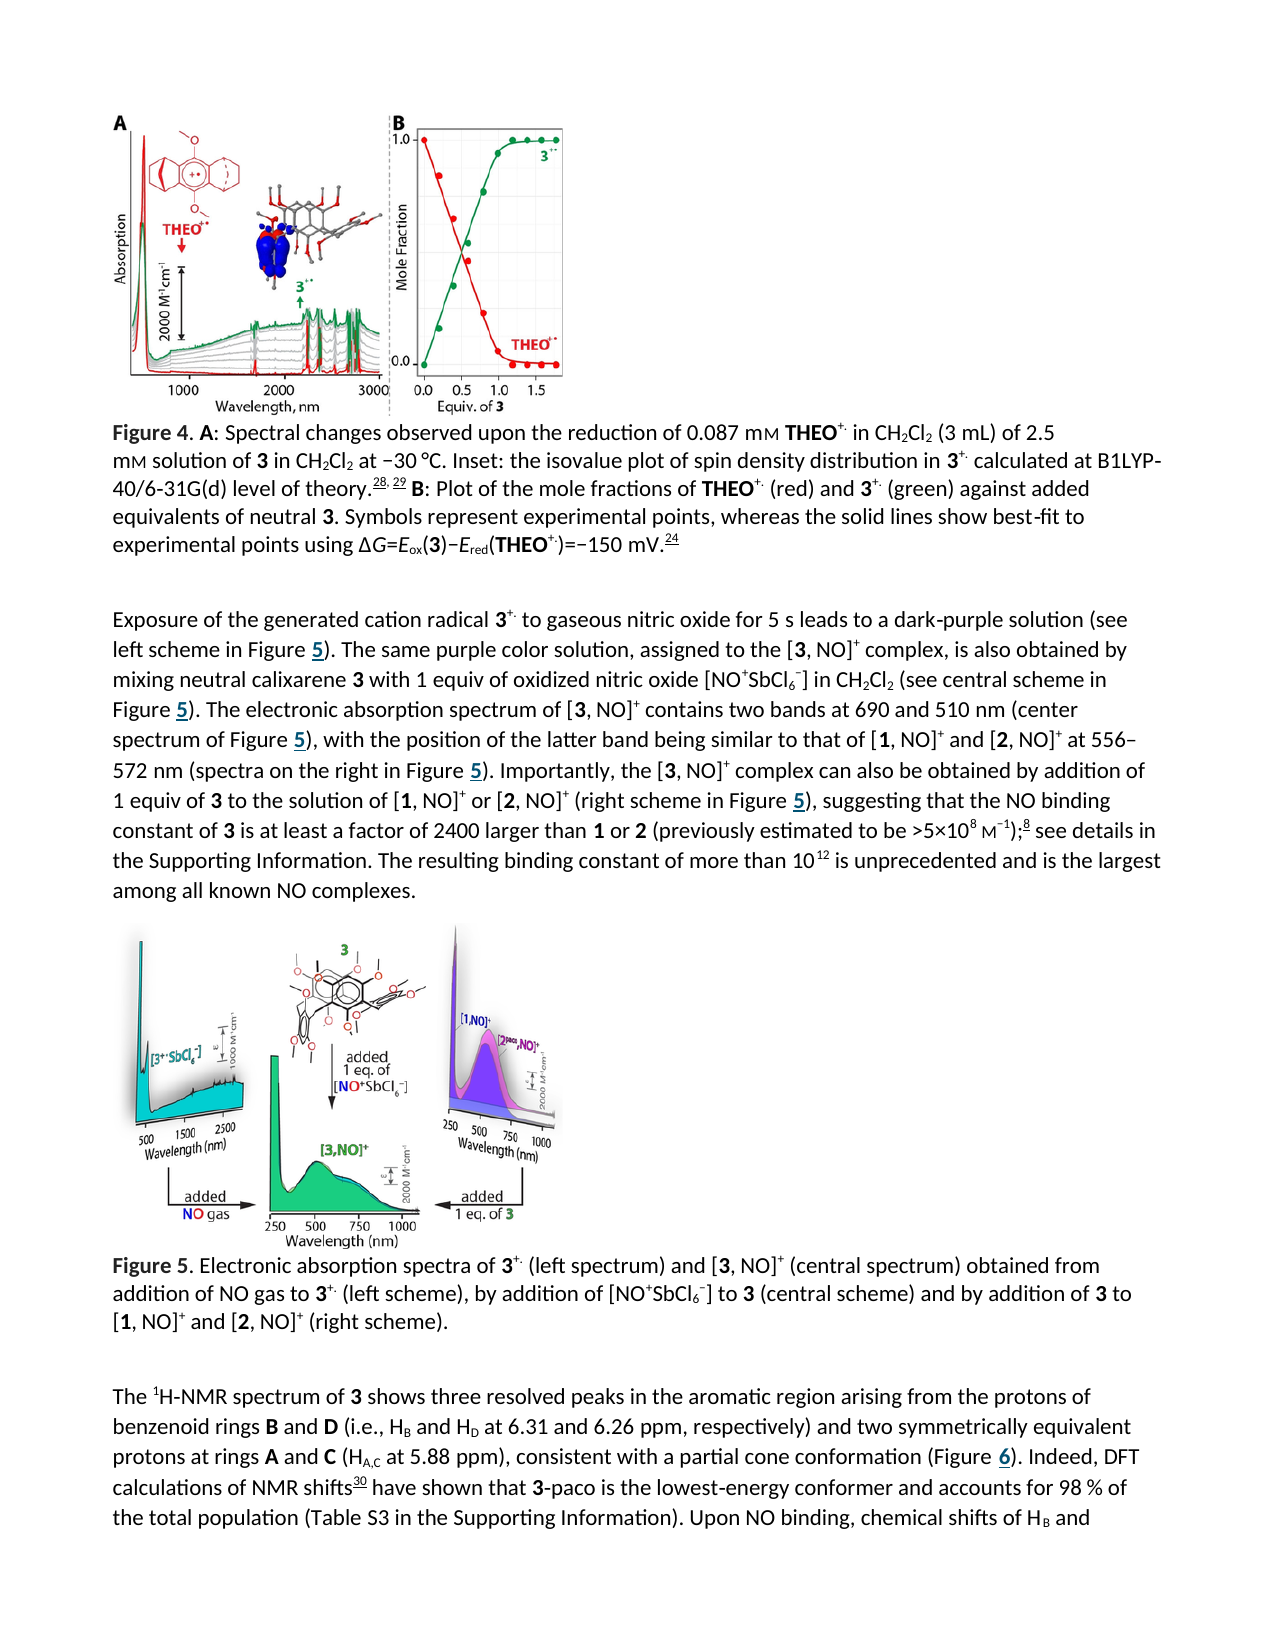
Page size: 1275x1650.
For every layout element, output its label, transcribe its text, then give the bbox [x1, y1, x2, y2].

text Figure 5. Electronic absorption spectra of 3+. (left spectrum) and [3, NO]+ (central spectrum) obtained from addition of NO gas to 3+. (left scheme), by addition of [NO+SbCl6−] to 3 (central scheme) and by addition of 3 to [1, NO]+ and [2, NO]+ (right scheme). [112, 1251, 1162, 1335]
text Figure 4. A: Spectral changes observed upon the reduction of 0.087 mm THEO+. in CH2Cl2 (3 mL) of 2.5 mm solution of 3 in CH2Cl2 at −30 °C. Inset: the isovalue plot of spin density distribution in 3+. calculated at B1LYP‐40/6‐31G(d) level of theory.28, 29 B: Plot of the mole fractions of THEO+. (red) and 3+. (green) against added equivalents of neutral 3. Symbols represent experimental points, whereas the solid lines show best‐fit to experimental points using ΔG=Eox(3)−Ered(THEO+.)=−150 mV.24 [112, 418, 1162, 558]
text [112, 1382, 1162, 1531]
picture [112, 112, 563, 416]
picture [112, 923, 563, 1249]
text Exposure of the generated cation radical 3+. to gaseous nitric oxide for 5 s leads to a dark‐purple solution (see left scheme in Figure 5). The same purple color solution, assigned to the [3, NO]+ complex, is also obtained by mixing neutral calixarene 3 with 1 equiv of oxidized nitric oxide [NO+SbCl6−] in CH2Cl2 (see central scheme in Figure 5). The electronic absorption spectrum of [3, NO]+ contains two bands at 690 and 510 nm (center spectrum of Figure 5), with the position of the latter band being similar to that of [1, NO]+ and [2, NO]+ at 556–572 nm (spectra on the right in Figure 5). Importantly, the [3, NO]+ complex can also be obtained by addition of 1 equiv of 3 to the solution of [1, NO]+ or [2, NO]+ (right scheme in Figure 5), suggesting that the NO binding constant of 3 is at least a factor of 2400 larger than 1 or 2 (previously estimated to be >5×108 m−1);8 see details in the Supporting Information. The resulting binding constant of more than 1012 is unprecedented and is the largest among all known NO complexes. [112, 605, 1162, 904]
